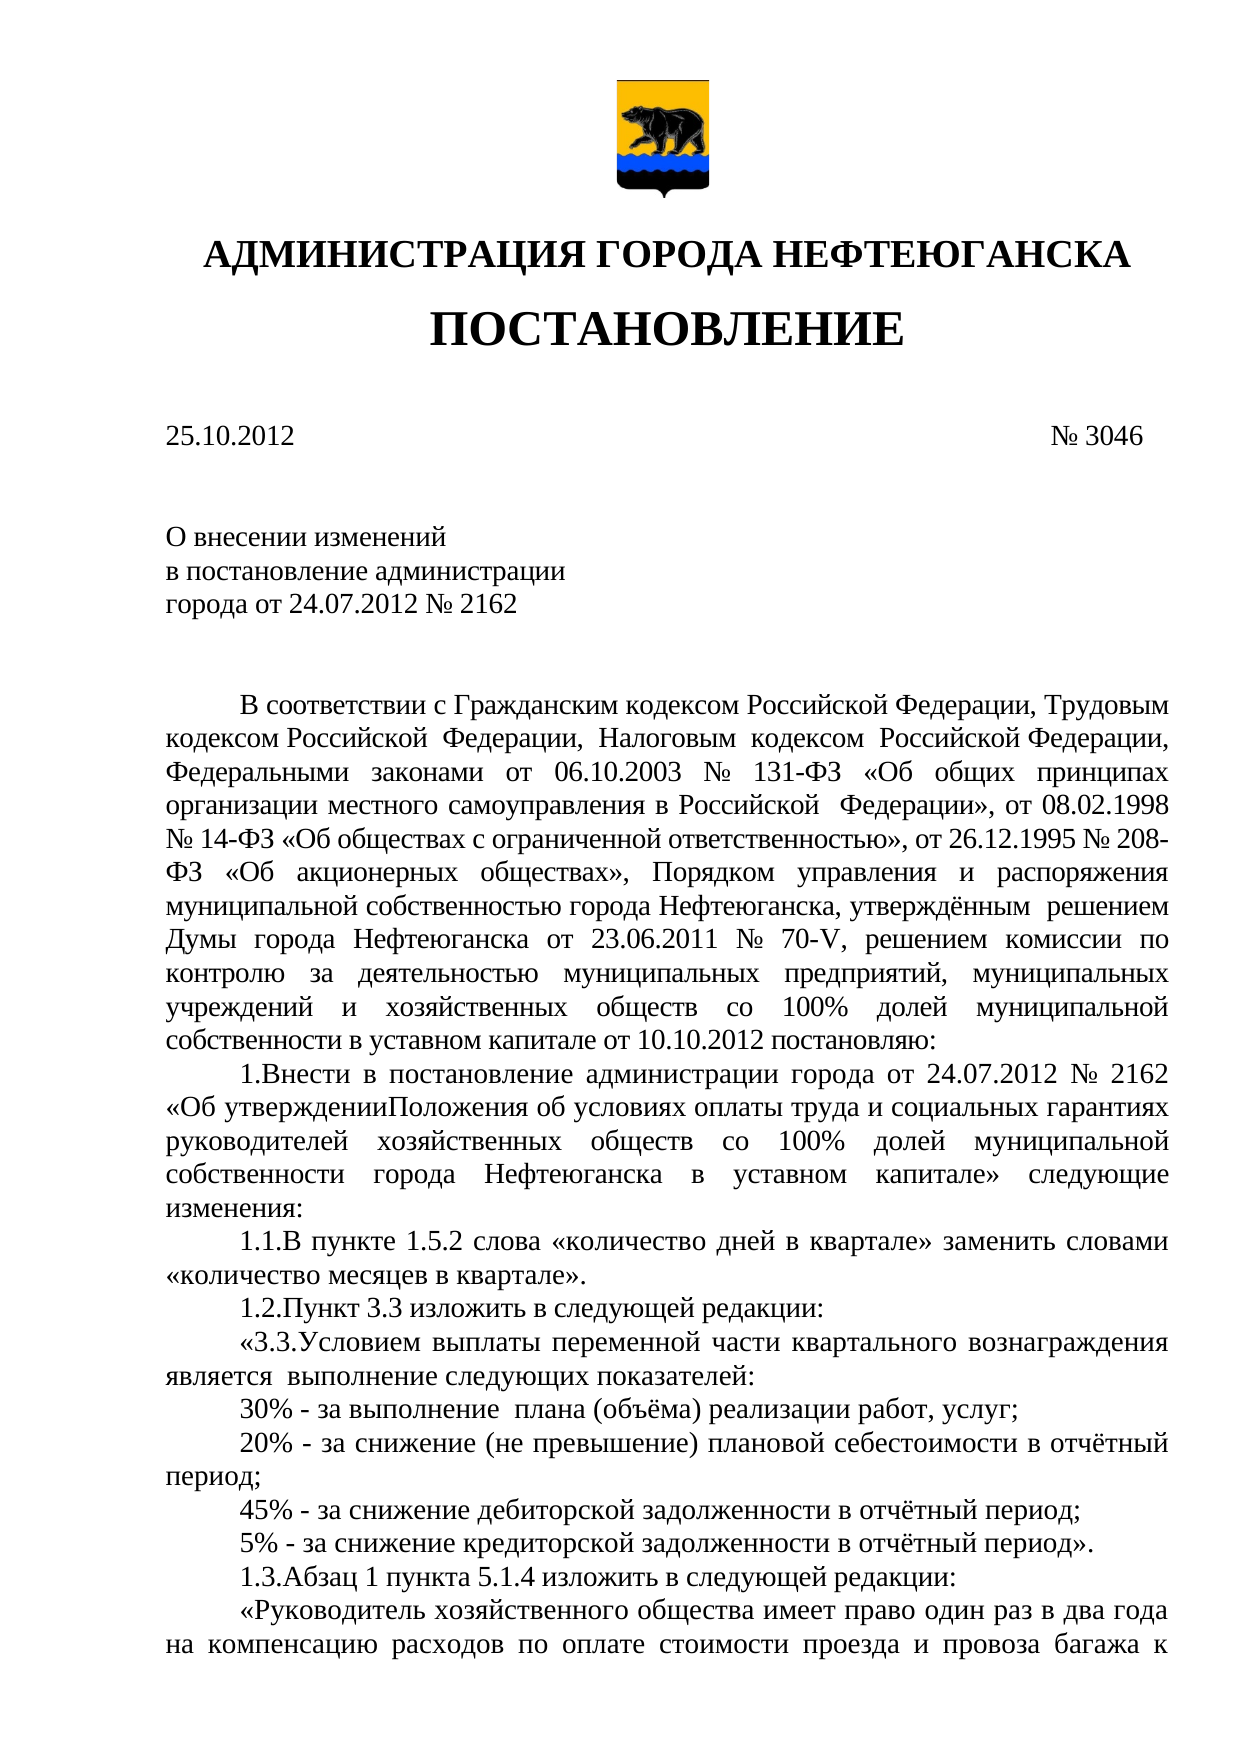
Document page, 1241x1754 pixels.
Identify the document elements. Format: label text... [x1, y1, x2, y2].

text АДМИНИСТРАЦИЯ ГОРОДА НЕФТЕЮГАНСКА [165, 231, 1169, 276]
text 25.10.2012 № 3046 [165, 418, 1169, 452]
text 1.1.В пункте 1.5.2 слова «количество дней в квартале» заменить словами «количество месяцев в квартале». [165, 1223, 1169, 1291]
picture [615, 80, 709, 196]
text в постановление администрации [165, 553, 1169, 586]
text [165, 1592, 1169, 1659]
text 20% - за снижение (не превышение) плановой себестоимости в отчётный период; [165, 1425, 1169, 1492]
text «3.3.Условием выплаты переменной части квартального вознаграждения является выполнение следующих показателей: [165, 1324, 1169, 1391]
text 45% - за снижение дебиторской задолженности в отчётный период; [165, 1492, 1169, 1525]
text О внесении изменений [165, 519, 1169, 553]
text В соответствии с Гражданским кодексом Российской Федерации, Трудовым кодексом Российской Федерации, Налоговым кодексом Российской Федерации, Федеральными законами от 06.10.2003 № 131-ФЗ «Об общих принципах организации местного самоуправления в Российской Федерации», от 08.02.1998 № 14-ФЗ «Об обществах с ограниченной ответственностью», от 26.12.1995 № 208-ФЗ «Об акционерных обществах», Порядком управления и распоряжения муниципальной собственностью города Нефтеюганска, утверждённым решением Думы города Нефтеюганска от 23.06.2011 № 70-V, решением комиссии по контролю за деятельностью муниципальных предприятий, муниципальных учреждений и хозяйственных обществ со 100% долей муниципальной собственности в уставном капитале от 10.10.2012 постановляю: [165, 687, 1169, 1056]
text 1.Внести в постановление администрации города от 24.07.2012 № 2162 «Об утвержденииПоложения об условиях оплаты труда и социальных гарантиях руководителей хозяйственных обществ со 100% долей муниципальной собственности города Нефтеюганска в уставном капитале» следующие изменения: [165, 1056, 1169, 1223]
text города от 24.07.2012 № 2162 [165, 586, 1169, 620]
text 30% - за выполнение плана (объёма) реализации работ, услуг; [165, 1391, 1169, 1425]
text 1.3.Абзац 1 пункта 5.1.4 изложить в следующей редакции: [165, 1559, 1169, 1592]
text 1.2.Пункт 3.3 изложить в следующей редакции: [165, 1291, 1169, 1324]
text ПОСТАНОВЛЕНИЕ [165, 299, 1169, 356]
text 5% - за снижение кредиторской задолженности в отчётный период». [165, 1525, 1169, 1559]
